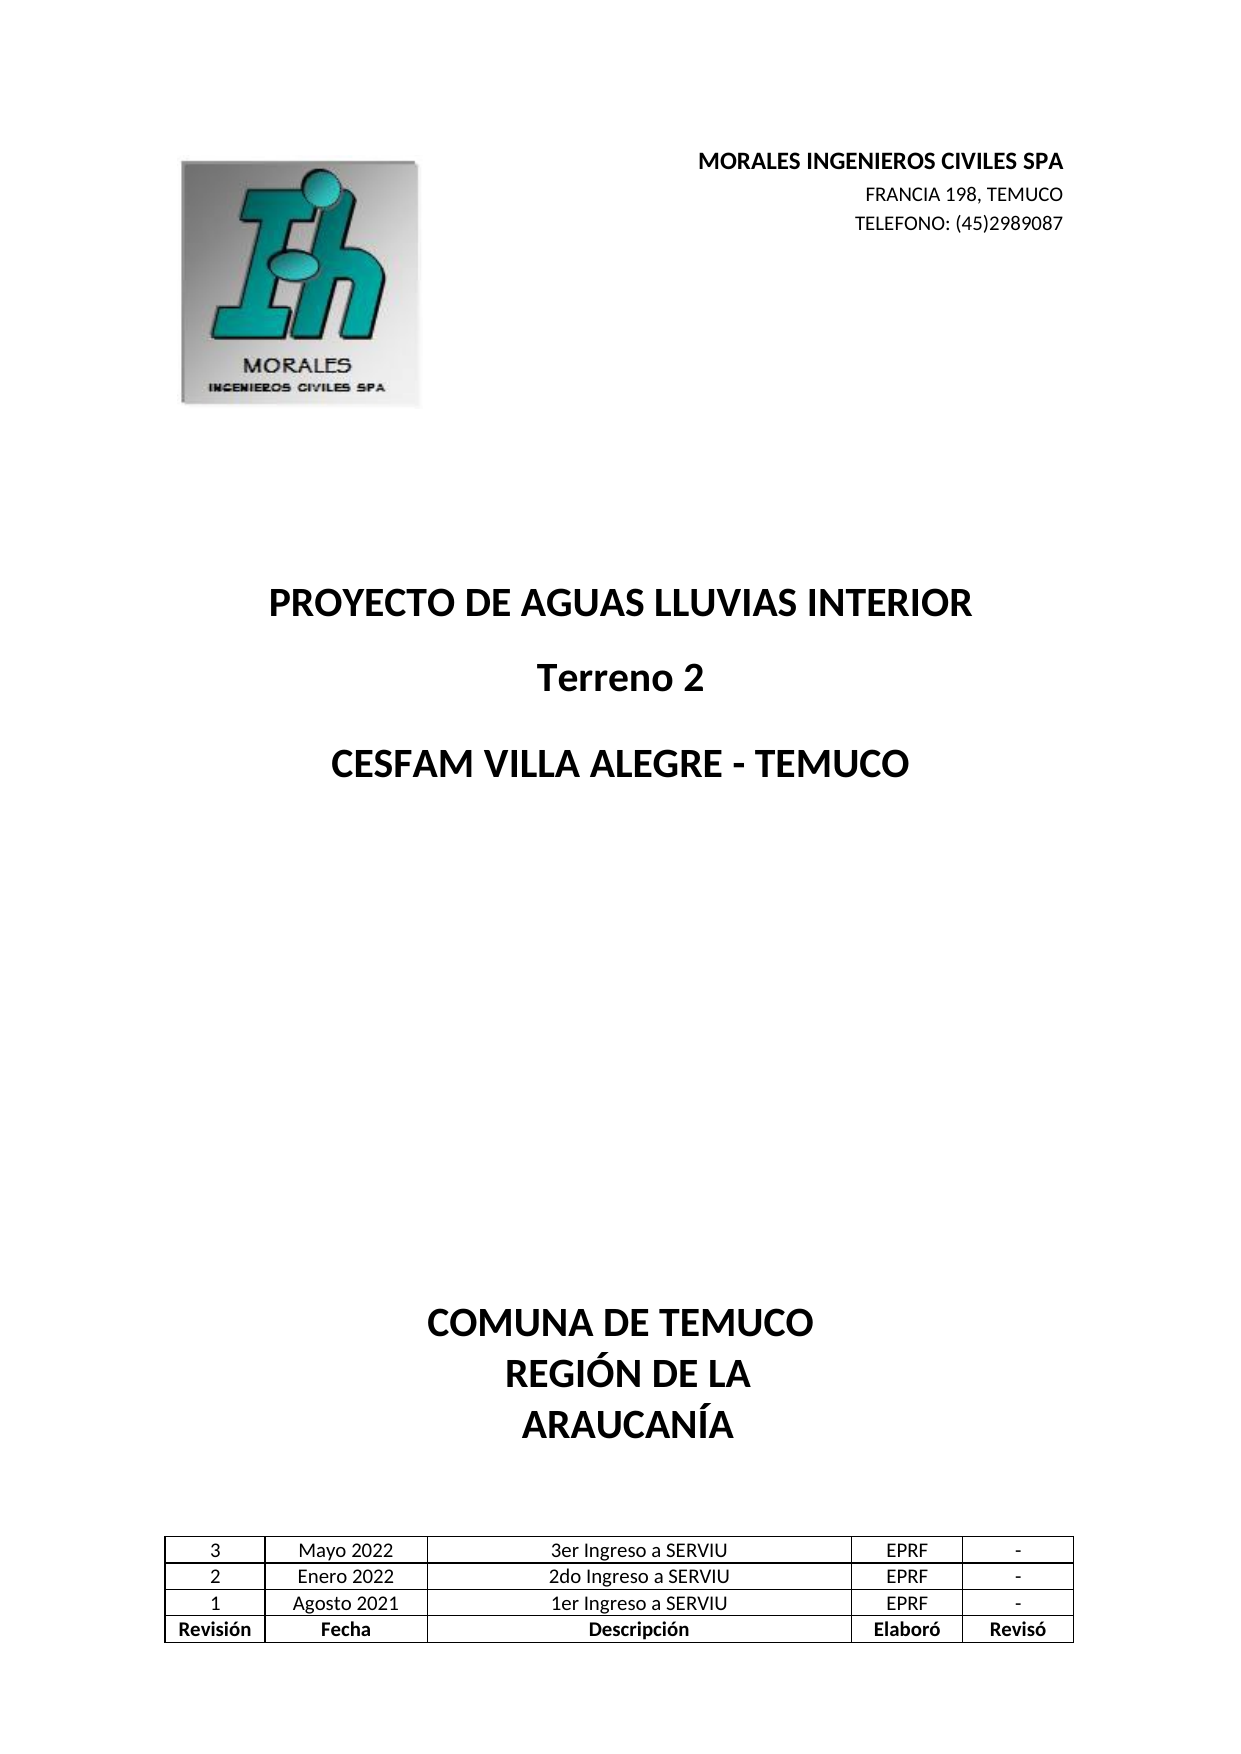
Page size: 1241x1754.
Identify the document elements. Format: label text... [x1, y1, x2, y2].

table_cell 1er Ingreso a SERVIU [428, 1590, 851, 1615]
text FRANCIA 198, TEMUCO [154, 181, 1063, 206]
table_cell Revisión [166, 1616, 264, 1642]
table_cell 2do Ingreso a SERVIU [428, 1564, 851, 1589]
subtitle MORALES INGENIEROS CIVILES SPA [154, 146, 1063, 176]
table_cell 2 [166, 1564, 264, 1589]
picture [177, 206, 423, 210]
picture [177, 176, 423, 181]
picture [177, 236, 423, 409]
text COMUNA DE TEMUCO REGIÓN DE LA ARAUCANÍA [379, 1296, 861, 1448]
table_cell Revisó [963, 1616, 1073, 1642]
table_cell Agosto 2021 [266, 1590, 427, 1615]
table_header 3er Ingreso a SERVIU [428, 1537, 851, 1562]
table_cell Fecha [266, 1616, 427, 1642]
text CESFAM VILLA ALEGRE - TEMUCO [154, 737, 1086, 788]
table_header EPRF [852, 1537, 962, 1562]
text TELEFONO: (45)2989087 [154, 210, 1063, 236]
table_cell Elaboró [852, 1616, 962, 1642]
table_cell Descripción [428, 1616, 851, 1642]
table_header - [963, 1537, 1073, 1562]
table_cell Enero 2022 [266, 1564, 427, 1589]
table_cell 1 [166, 1590, 264, 1615]
table_header Mayo 2022 [266, 1537, 427, 1562]
table_cell - [963, 1564, 1073, 1589]
subtitle PROYECTO DE AGUAS LLUVIAS INTERIOR [155, 576, 1086, 627]
table_cell - [963, 1590, 1073, 1615]
table_cell EPRF [852, 1590, 962, 1615]
table_cell EPRF [852, 1564, 962, 1589]
table_header 3 [166, 1537, 264, 1562]
text Terreno 2 [155, 651, 1086, 702]
